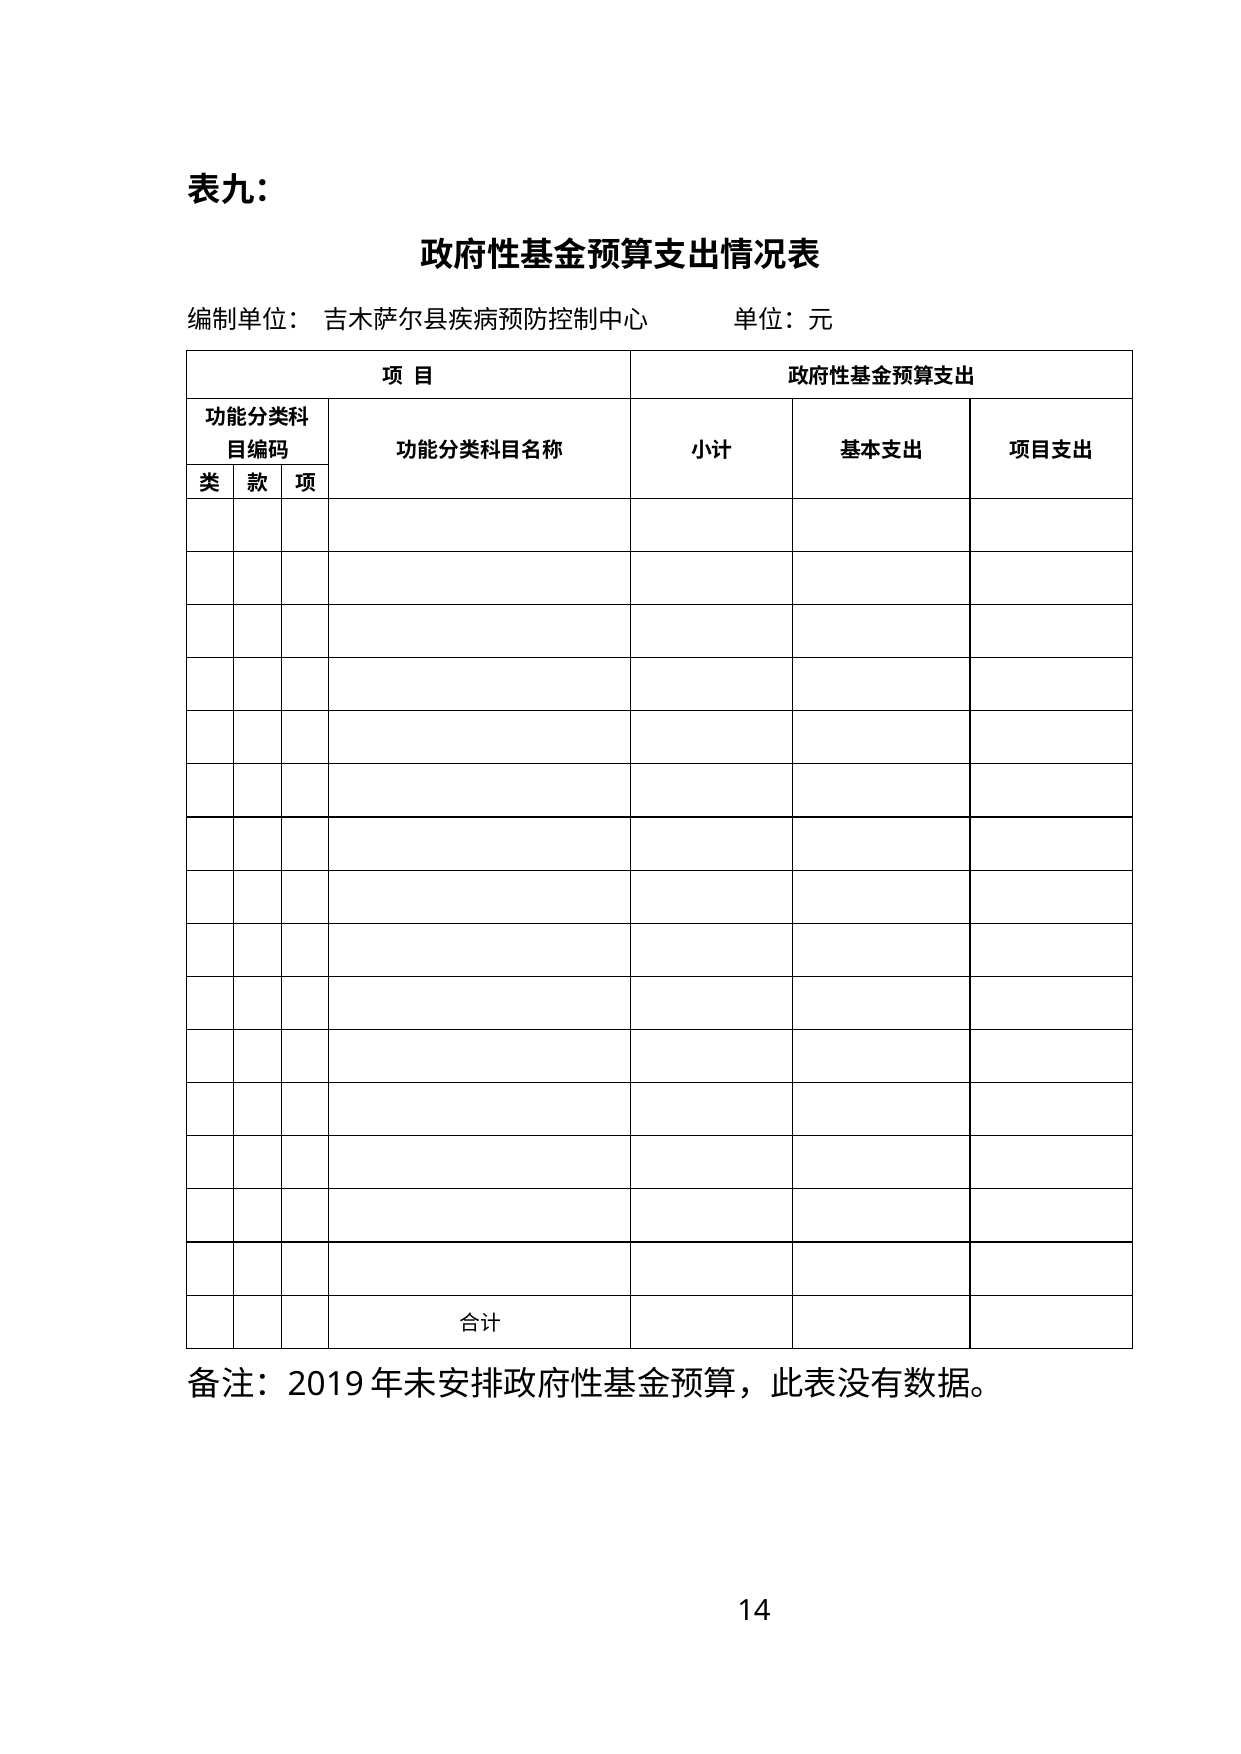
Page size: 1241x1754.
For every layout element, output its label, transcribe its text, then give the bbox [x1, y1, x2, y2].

table_cell [329, 924, 630, 976]
table_cell [971, 1189, 1132, 1241]
table_cell [971, 1243, 1132, 1294]
table_cell 功能分类科目名称 [329, 399, 630, 498]
table_cell [971, 711, 1132, 763]
table_cell [971, 1136, 1132, 1188]
table_cell [329, 1243, 630, 1294]
table_cell [329, 499, 630, 551]
table_cell [631, 552, 792, 604]
table_cell [282, 764, 328, 816]
table_cell [234, 977, 281, 1029]
table_cell [234, 1083, 281, 1135]
table_cell 类 [187, 465, 233, 498]
table_cell [329, 1083, 630, 1135]
table_cell [282, 977, 328, 1029]
table_cell [187, 1030, 233, 1082]
table_cell [187, 924, 233, 976]
table_cell [282, 711, 328, 763]
table_cell [187, 764, 233, 816]
table_cell [631, 764, 792, 816]
table_cell [234, 1136, 281, 1188]
table_cell [187, 977, 233, 1029]
table_cell [282, 658, 328, 710]
table_cell [793, 552, 969, 604]
table_cell [187, 658, 233, 710]
table_cell [234, 605, 281, 657]
table_cell [793, 1136, 969, 1188]
table_cell [234, 764, 281, 816]
table_cell [793, 924, 969, 976]
table_cell [971, 764, 1132, 816]
table_cell [234, 552, 281, 604]
table_cell [971, 977, 1132, 1029]
table_cell [631, 1296, 792, 1348]
table_cell [234, 1243, 281, 1294]
table_cell [329, 818, 630, 869]
table_cell [971, 871, 1132, 923]
table_cell [282, 1189, 328, 1241]
table_cell [793, 1083, 969, 1135]
table_cell [793, 658, 969, 710]
table_cell [971, 1296, 1132, 1348]
table_cell [282, 552, 328, 604]
table_cell [234, 711, 281, 763]
table_cell [282, 499, 328, 551]
table_cell 款 [234, 465, 281, 498]
table_cell [631, 871, 792, 923]
table_cell [187, 605, 233, 657]
table_cell [329, 658, 630, 710]
table_cell [329, 711, 630, 763]
table_cell [282, 1243, 328, 1294]
text 政府性基金预算支出情况表 [187, 220, 1053, 285]
table_cell 功能分类科目编码 [187, 399, 328, 464]
table_cell [282, 1296, 328, 1348]
table_cell [282, 1136, 328, 1188]
table_cell [234, 1189, 281, 1241]
table_cell [187, 552, 233, 604]
table_cell 项 [282, 465, 328, 498]
table_cell [631, 1030, 792, 1082]
table_cell [631, 1189, 792, 1241]
table_cell [187, 871, 233, 923]
table_cell [971, 1030, 1132, 1082]
table_header 项 目 [187, 351, 630, 398]
table_cell [187, 818, 233, 869]
table_cell [329, 977, 630, 1029]
table_cell [971, 818, 1132, 869]
text 编制单位： 吉木萨尔县疾病预防控制中心 单位：元 [187, 285, 1053, 350]
table_cell [282, 871, 328, 923]
table_cell [793, 1030, 969, 1082]
table_cell [329, 764, 630, 816]
table_cell [631, 818, 792, 869]
table_cell [234, 924, 281, 976]
table_cell [329, 1136, 630, 1188]
table_cell [631, 711, 792, 763]
table_cell [971, 552, 1132, 604]
table_cell [187, 1136, 233, 1188]
table_cell [234, 871, 281, 923]
table_cell [793, 499, 969, 551]
table_cell [234, 499, 281, 551]
table_cell [971, 1083, 1132, 1135]
table_cell [187, 1083, 233, 1135]
table_cell [329, 552, 630, 604]
table_cell [793, 977, 969, 1029]
table_cell 项目支出 [971, 399, 1132, 498]
table_cell [793, 1189, 969, 1241]
table_cell 基本支出 [793, 399, 969, 498]
table_cell [631, 605, 792, 657]
table_cell [187, 1243, 233, 1294]
table_cell [631, 924, 792, 976]
table_cell [631, 658, 792, 710]
table_cell 小计 [631, 399, 792, 498]
table_cell [793, 711, 969, 763]
table_cell [971, 658, 1132, 710]
table_cell [793, 871, 969, 923]
table_cell [187, 1189, 233, 1241]
table_cell [234, 1030, 281, 1082]
table_cell [329, 1189, 630, 1241]
table_cell 合计 [329, 1296, 630, 1348]
table_cell [793, 605, 969, 657]
table_cell [187, 499, 233, 551]
table_cell [793, 818, 969, 869]
table_header 政府性基金预算支出 [631, 351, 1132, 398]
table_cell [971, 605, 1132, 657]
table_cell [631, 977, 792, 1029]
table_cell [329, 1030, 630, 1082]
table_cell [282, 924, 328, 976]
table_cell [187, 1296, 233, 1348]
table_cell [329, 605, 630, 657]
text 备注：2019年未安排政府性基金预算，此表没有数据。 [187, 1349, 1053, 1414]
table_cell [971, 924, 1132, 976]
table_cell [793, 1243, 969, 1294]
table_cell [234, 658, 281, 710]
table_cell [234, 818, 281, 869]
table_cell [282, 818, 328, 869]
table_cell [631, 499, 792, 551]
table_cell [187, 711, 233, 763]
table_cell [631, 1243, 792, 1294]
table_cell [971, 499, 1132, 551]
table_cell [282, 1030, 328, 1082]
text 表九： [187, 155, 1053, 220]
table_cell [282, 1083, 328, 1135]
table_cell [282, 605, 328, 657]
table_cell [631, 1136, 792, 1188]
table_cell [793, 1296, 969, 1348]
table_cell [329, 871, 630, 923]
table_cell [631, 1083, 792, 1135]
table_cell [234, 1296, 281, 1348]
table_cell [793, 764, 969, 816]
